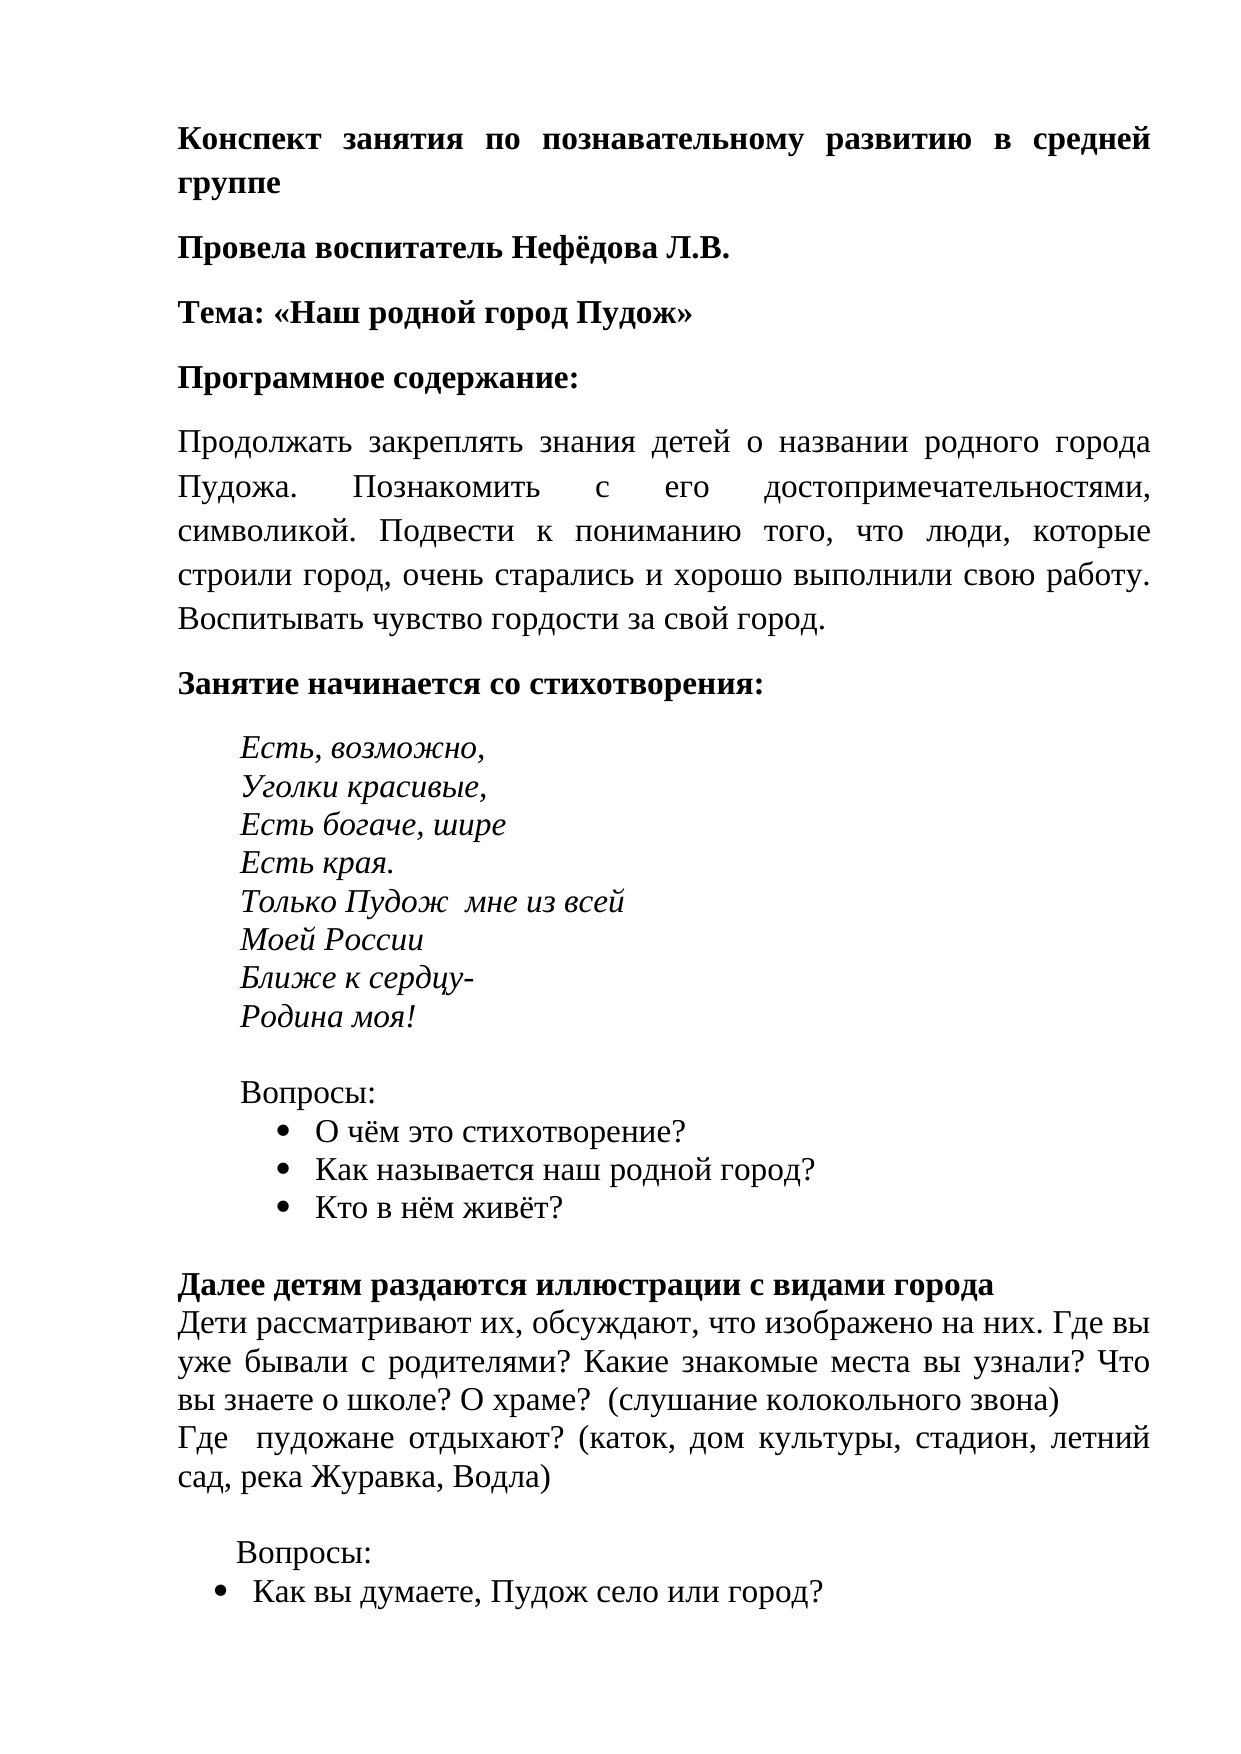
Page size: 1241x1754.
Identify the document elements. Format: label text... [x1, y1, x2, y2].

list О чём это стихотворение? [277, 1111, 1152, 1149]
text Ближе к сердцу- [240, 958, 1152, 996]
text Программное содержание: [177, 357, 1152, 395]
text Есть, возможно, [240, 728, 1152, 766]
text Продолжать закреплять знания детей о названии родного города Пудожа. Познакомить с его достопримечательностями, символикой. Подвести к пониманию того, что люди, которые строили город, очень старались и хорошо выполнили свою работу. Воспитывать чувство гордости за свой город. [177, 422, 1152, 636]
text Вопросы: [240, 1073, 1152, 1111]
text Родина моя! [240, 996, 1152, 1034]
list Как называется наш родной город? [277, 1149, 1152, 1188]
text Далее детям раздаются иллюстрации с видами города [177, 1264, 1152, 1303]
text Только Пудож мне из всей [240, 881, 1152, 919]
list Как вы думаете, Пудож село или город? [215, 1571, 1152, 1609]
text Тема: «Наш родной город Пудож» [177, 292, 1152, 330]
text Где пудожане отдыхают? (каток, дом культуры, стадион, летний сад, река Журавка, Водла) [177, 1418, 1152, 1494]
text Дети рассматривают их, обсуждают, что изображено на них. Где вы уже бывали с родителями? Какие знакомые места вы узнали? Что вы знаете о школе? О храме? (слушание колокольного звона) [177, 1303, 1152, 1418]
list Кто в нём живёт? [277, 1188, 1152, 1226]
text Моей России [240, 919, 1152, 958]
text Вопросы: [177, 1533, 1152, 1571]
text Занятие начинается со стихотворения: [177, 663, 1152, 701]
text Конспект занятия по познавательному развитию в средней группе [177, 118, 1152, 201]
text Есть края. [240, 843, 1152, 881]
text Уголки красивые, [240, 766, 1152, 804]
text Провела воспитатель Нефёдова Л.В. [177, 227, 1152, 265]
text Есть богаче, шире [240, 804, 1152, 843]
